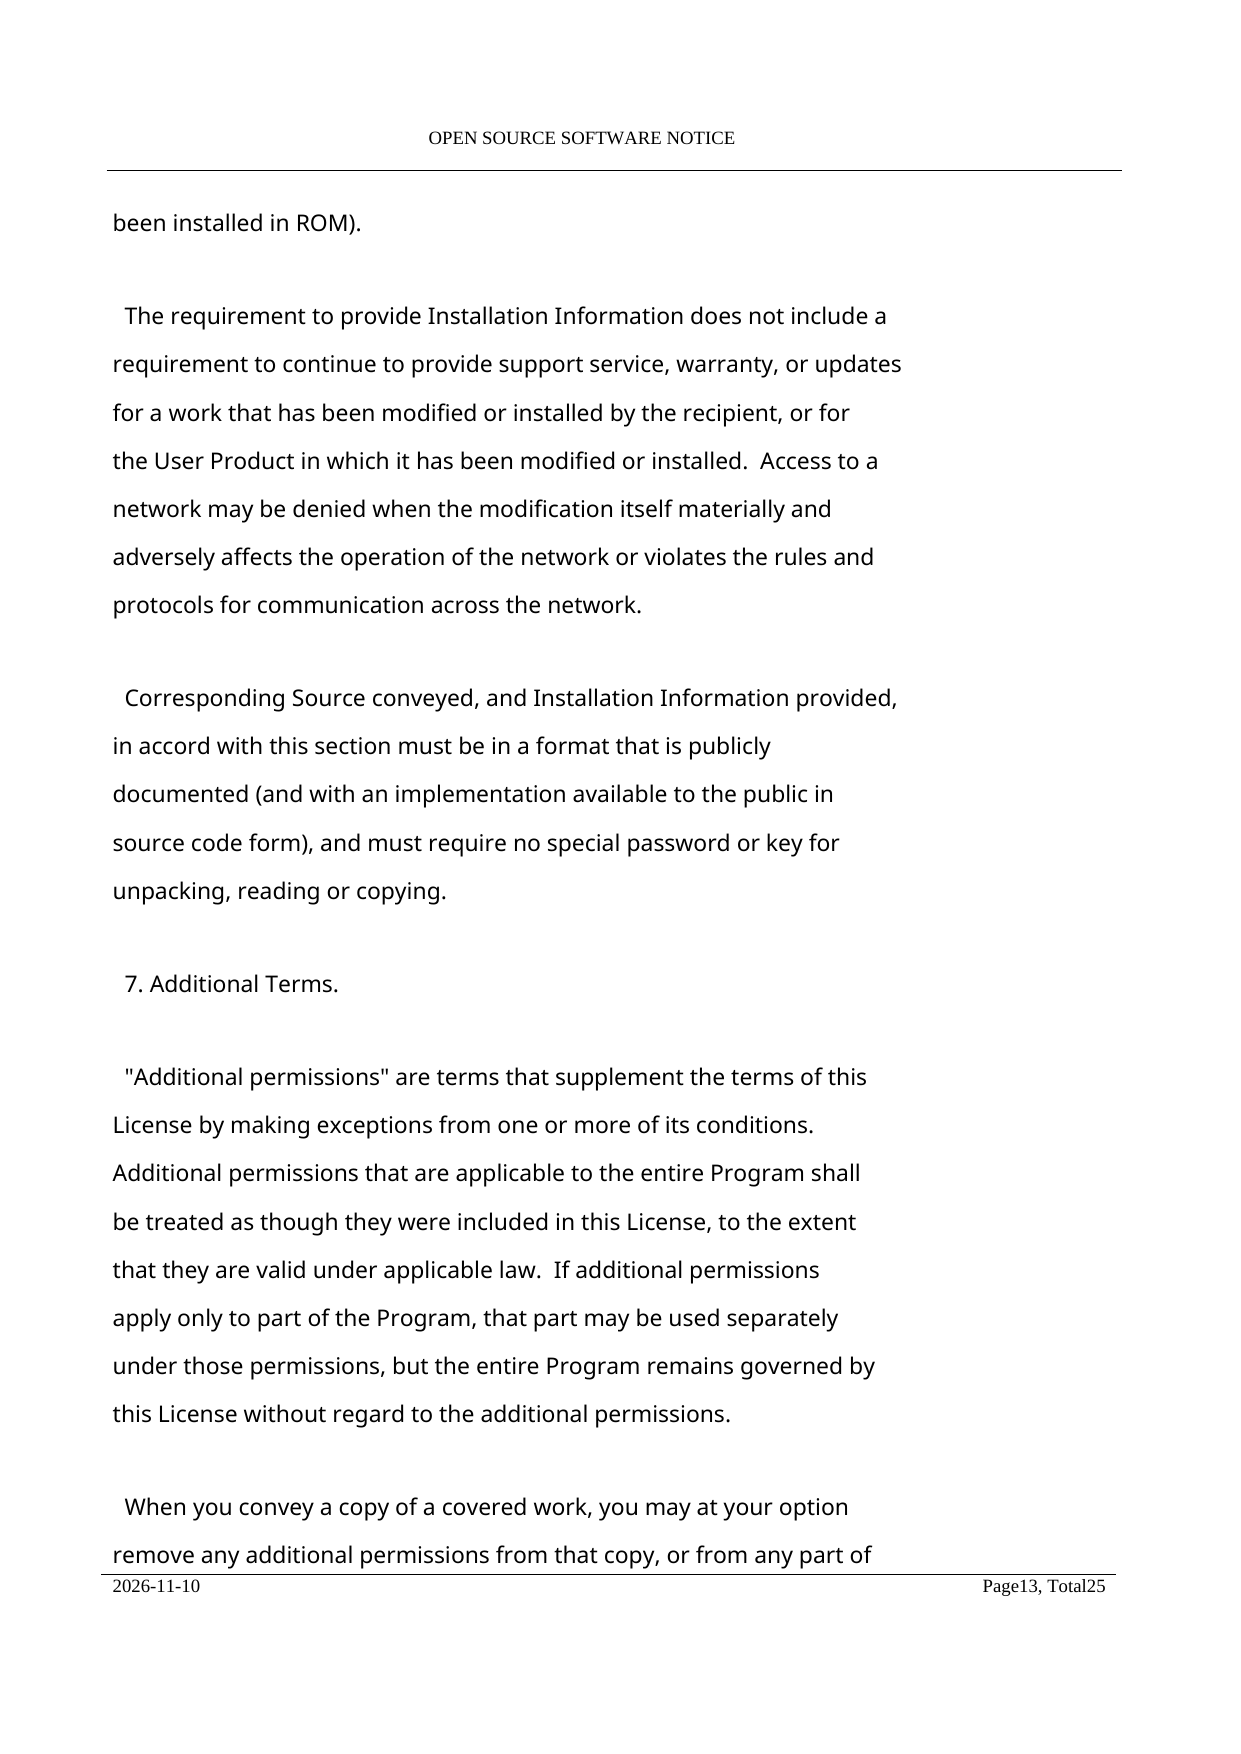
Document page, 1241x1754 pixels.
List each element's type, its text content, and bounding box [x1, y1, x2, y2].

text the User Product in which it has been modified or installed. Access to a [112, 444, 1128, 476]
text When you convey a copy of a covered work, you may at your option [112, 1491, 1128, 1523]
text requirement to continue to provide support service, warranty, or updates [112, 348, 1128, 380]
text apply only to part of the Program, that part may be used separately [112, 1301, 1128, 1334]
text that they are valid under applicable law. If additional permissions [112, 1253, 1128, 1286]
text Corresponding Source conveyed, and Installation Information provided, [112, 682, 1128, 714]
text License by making exceptions from one or more of its conditions. [112, 1109, 1128, 1141]
text in accord with this section must be in a format that is publicly [112, 730, 1128, 762]
text unpacking, reading or copying. [112, 874, 1128, 907]
text been installed in ROM). [112, 206, 1128, 239]
text documented (and with an implementation available to the public in [112, 778, 1128, 810]
text adversely affects the operation of the network or violates the rules and [112, 540, 1128, 573]
text Additional permissions that are applicable to the entire Program shall [112, 1157, 1128, 1189]
text 7. Additional Terms. [112, 967, 1128, 1000]
text this License without regard to the additional permissions. [112, 1397, 1128, 1430]
text under those permissions, but the entire Program remains governed by [112, 1349, 1128, 1382]
text remove any additional permissions from that copy, or from any part of [112, 1539, 1128, 1571]
text source code form), and must require no special password or key for [112, 826, 1128, 858]
text "Additional permissions" are terms that supplement the terms of this [112, 1061, 1128, 1093]
text for a work that has been modified or installed by the recipient, or for [112, 396, 1128, 428]
text network may be denied when the modification itself materially and [112, 492, 1128, 524]
text protocols for communication across the network. [112, 588, 1128, 621]
text be treated as though they were included in this License, to the extent [112, 1205, 1128, 1237]
text The requirement to provide Installation Information does not include a [112, 299, 1128, 332]
